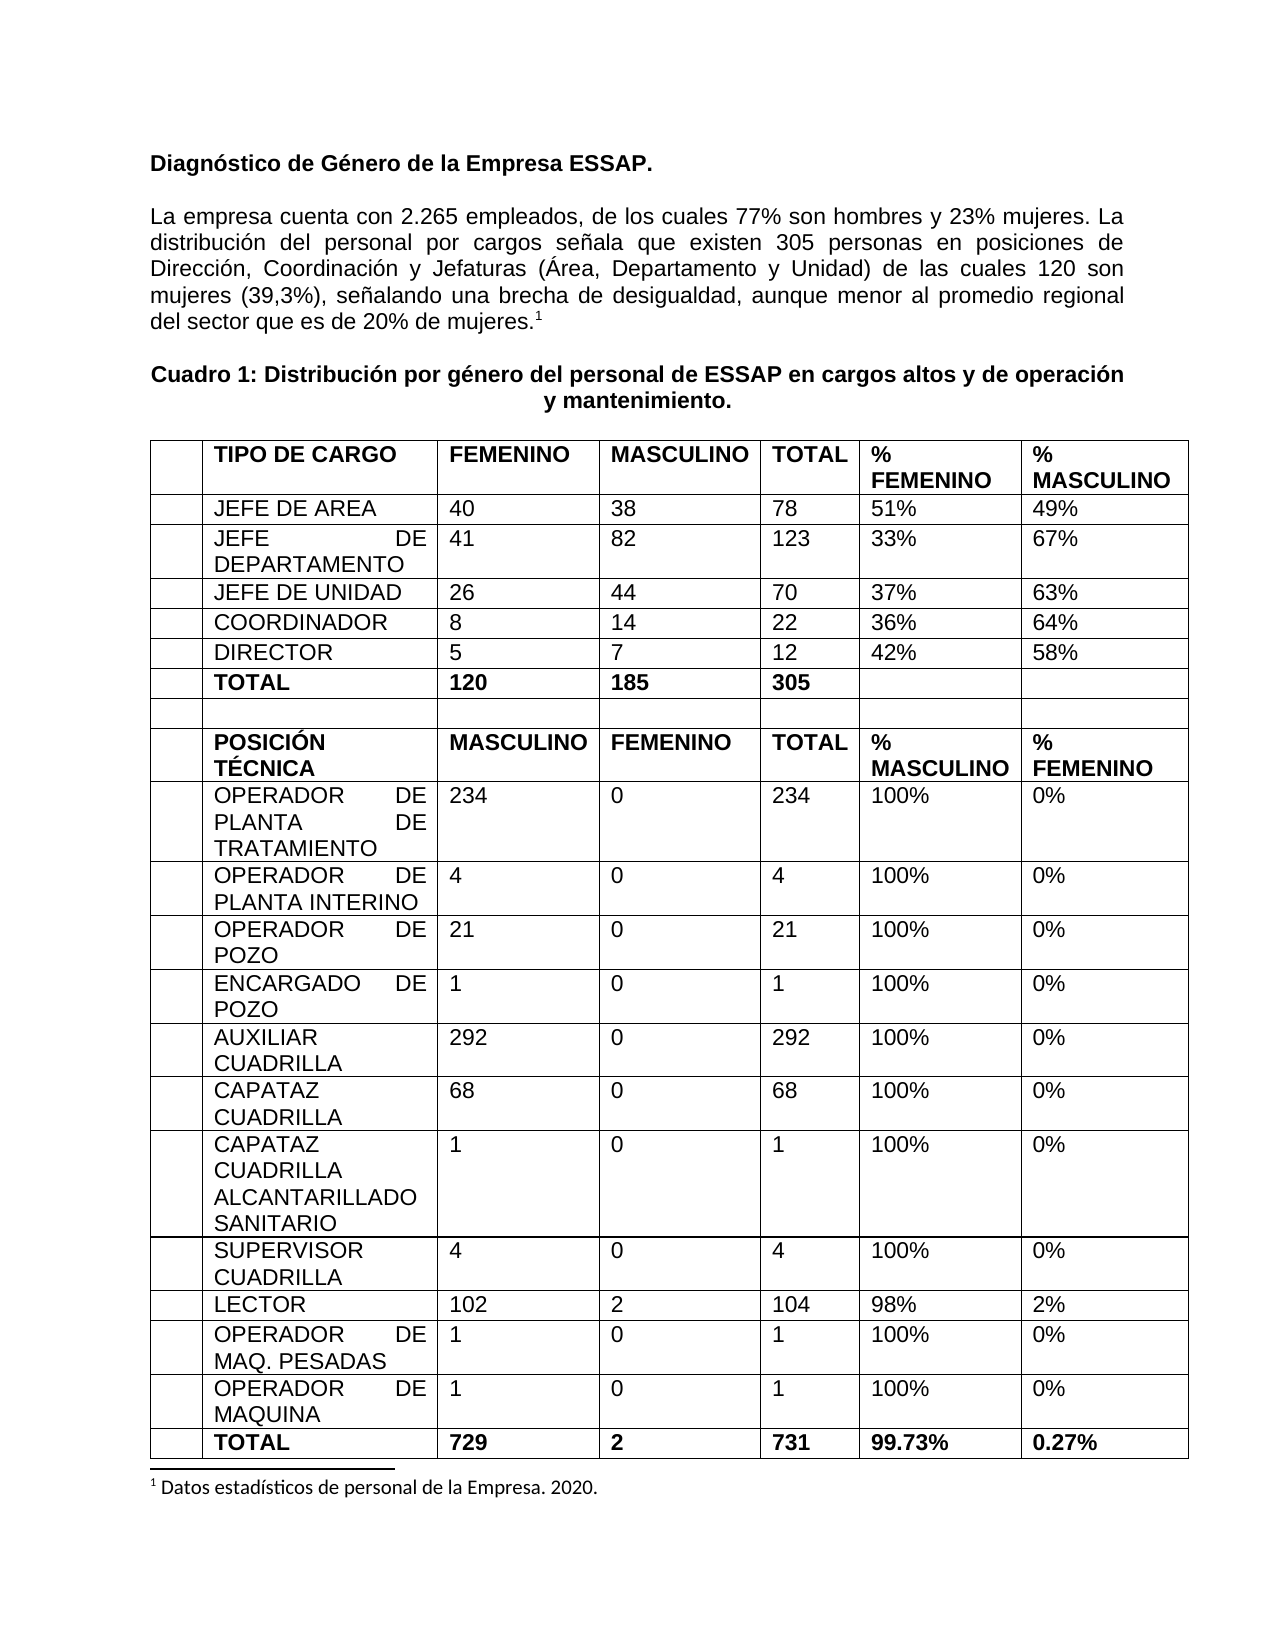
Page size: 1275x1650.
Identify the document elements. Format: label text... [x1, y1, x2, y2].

table_cell 58% [1022, 639, 1188, 667]
table_cell [1022, 669, 1188, 697]
table_cell JEFE DE AREA [203, 495, 437, 524]
table_cell 41 [438, 525, 599, 577]
table_cell TOTAL [203, 669, 437, 697]
table_cell OPERADOR DE PLANTA DE TRATAMIENTO [203, 782, 437, 861]
table_cell 123 [761, 525, 859, 577]
table_cell 22 [761, 609, 859, 637]
table_cell 100% [860, 1131, 1021, 1236]
table_cell 100% [860, 1024, 1021, 1076]
table_cell 234 [438, 782, 599, 861]
table_cell 82 [600, 525, 760, 577]
table_cell [151, 1238, 202, 1290]
table_cell 63% [1022, 579, 1188, 607]
table_cell 0 [600, 862, 760, 915]
text Cuadro 1: Distribución por género del personal de ESSAP en cargos altos y de operación y mantenimiento. [150, 361, 1125, 413]
table_cell 102 [438, 1291, 599, 1320]
table_cell [151, 609, 202, 637]
table_cell 99.73% [860, 1429, 1021, 1458]
table_cell [151, 916, 202, 969]
table_cell 100% [860, 782, 1021, 861]
table_cell 4 [438, 1238, 599, 1290]
table_cell JEFE DE DEPARTAMENTO [203, 525, 437, 577]
table_cell 4 [438, 862, 599, 915]
table_cell [151, 782, 202, 861]
table_cell JEFE DE UNIDAD [203, 579, 437, 607]
table_cell 100% [860, 1238, 1021, 1290]
table_cell 38 [600, 495, 760, 524]
table_cell 42% [860, 639, 1021, 667]
table_cell 100% [860, 1375, 1021, 1428]
table_cell 14 [600, 609, 760, 637]
table_cell 51% [860, 495, 1021, 524]
table_cell 2% [1022, 1291, 1188, 1320]
table_header FEMENINO [438, 441, 599, 494]
table_cell 98% [860, 1291, 1021, 1320]
table_cell 0% [1022, 916, 1188, 969]
table_cell 1 [761, 1131, 859, 1236]
table_cell [203, 699, 437, 727]
table_cell FEMENINO [600, 729, 760, 781]
table_cell 0 [600, 916, 760, 969]
table_cell 4 [761, 1238, 859, 1290]
table_cell 68 [438, 1077, 599, 1130]
table_cell [151, 525, 202, 577]
table_cell 44 [600, 579, 760, 607]
table_cell 100% [860, 916, 1021, 969]
table_cell 0 [600, 1131, 760, 1236]
table_cell 0% [1022, 1321, 1188, 1374]
table_cell [761, 699, 859, 727]
table_cell 1 [438, 1131, 599, 1236]
table_cell [1022, 699, 1188, 727]
table_cell % FEMENINO [1022, 729, 1188, 781]
table_cell 0% [1022, 1375, 1188, 1428]
table_cell [151, 1429, 202, 1458]
table_cell 0% [1022, 862, 1188, 915]
table_cell 1 [438, 1375, 599, 1428]
table_cell [151, 1321, 202, 1374]
table_cell 185 [600, 669, 760, 697]
table_cell CAPATAZ CUADRILLA [203, 1077, 437, 1130]
table_cell 0 [600, 1375, 760, 1428]
table_cell [151, 495, 202, 524]
table_cell 100% [860, 862, 1021, 915]
table_cell 1 [761, 1321, 859, 1374]
table_cell 78 [761, 495, 859, 524]
table_cell 49% [1022, 495, 1188, 524]
table_cell [438, 699, 599, 727]
table_header TOTAL [761, 441, 859, 494]
table_cell 104 [761, 1291, 859, 1320]
table_cell 67% [1022, 525, 1188, 577]
table_cell [151, 729, 202, 781]
table_cell [860, 699, 1021, 727]
table_cell 0 [600, 1238, 760, 1290]
table_cell 305 [761, 669, 859, 697]
table_cell SUPERVISOR CUADRILLA [203, 1238, 437, 1290]
table_header % FEMENINO [860, 441, 1021, 494]
text La empresa cuenta con 2.265 empleados, de los cuales 77% son hombres y 23% mujeres. La distribución del personal por cargos señala que existen 305 personas en posiciones de Dirección, Coordinación y Jefaturas (Área, Departamento y Unidad) de las cuales 120 son mujeres (39,3%), señalando una brecha de desigualdad, aunque menor al promedio regional del sector que es de 20% de mujeres. [150, 203, 1125, 334]
table_cell LECTOR [203, 1291, 437, 1320]
table_header [151, 441, 202, 494]
table_cell 1 [438, 970, 599, 1022]
table_cell 292 [761, 1024, 859, 1076]
table_cell TOTAL [203, 1429, 437, 1458]
table_cell 0% [1022, 1077, 1188, 1130]
table_cell [151, 699, 202, 727]
table_header MASCULINO [600, 441, 760, 494]
table_cell 7 [600, 639, 760, 667]
text Diagnóstico de Género de la Empresa ESSAP. [150, 150, 1125, 176]
table_cell CAPATAZ CUADRILLA ALCANTARILLADO SANITARIO [203, 1131, 437, 1236]
table_cell OPERADOR DE MAQUINA [203, 1375, 437, 1428]
table_cell 40 [438, 495, 599, 524]
table_cell 1 [761, 970, 859, 1022]
table_cell 64% [1022, 609, 1188, 637]
table_cell 0% [1022, 1238, 1188, 1290]
table_cell POSICIÓN TÉCNICA [203, 729, 437, 781]
table_cell MASCULINO [438, 729, 599, 781]
table_cell 0% [1022, 1024, 1188, 1076]
table_cell [600, 699, 760, 727]
table_cell [860, 669, 1021, 697]
table_cell [151, 1131, 202, 1236]
table_cell 5 [438, 639, 599, 667]
table_cell 0 [600, 1024, 760, 1076]
table_header TIPO DE CARGO [203, 441, 437, 494]
table_cell 70 [761, 579, 859, 607]
table_cell 37% [860, 579, 1021, 607]
table_cell 21 [438, 916, 599, 969]
table_cell [151, 862, 202, 915]
table_header % MASCULINO [1022, 441, 1188, 494]
table_cell 1 [761, 1375, 859, 1428]
table_cell [151, 970, 202, 1022]
table_cell 0% [1022, 782, 1188, 861]
table_cell 4 [761, 862, 859, 915]
table_cell [151, 669, 202, 697]
table_cell [151, 579, 202, 607]
table_cell 0% [1022, 970, 1188, 1022]
table_cell 26 [438, 579, 599, 607]
table_cell 292 [438, 1024, 599, 1076]
table_cell 0 [600, 970, 760, 1022]
table_cell AUXILIAR CUADRILLA [203, 1024, 437, 1076]
table_cell 8 [438, 609, 599, 637]
table_cell 36% [860, 609, 1021, 637]
table_cell 0 [600, 1321, 760, 1374]
table_cell 2 [600, 1291, 760, 1320]
table_cell TOTAL [761, 729, 859, 781]
table_cell 0 [600, 1077, 760, 1130]
table_cell % MASCULINO [860, 729, 1021, 781]
table_cell 0.27% [1022, 1429, 1188, 1458]
table_cell 100% [860, 1321, 1021, 1374]
table_cell 0% [1022, 1131, 1188, 1236]
table_cell [151, 1024, 202, 1076]
table_cell 2 [600, 1429, 760, 1458]
table_cell COORDINADOR [203, 609, 437, 637]
table_cell OPERADOR DE PLANTA INTERINO [203, 862, 437, 915]
table_cell [151, 1077, 202, 1130]
table_cell ENCARGADO DE POZO [203, 970, 437, 1022]
table_cell 1 [438, 1321, 599, 1374]
table_cell 100% [860, 1077, 1021, 1130]
table_cell OPERADOR DE POZO [203, 916, 437, 969]
table_cell 731 [761, 1429, 859, 1458]
table_cell 12 [761, 639, 859, 667]
table_cell [151, 639, 202, 667]
table_cell 33% [860, 525, 1021, 577]
table_cell 729 [438, 1429, 599, 1458]
table_cell 120 [438, 669, 599, 697]
table_cell 100% [860, 970, 1021, 1022]
table_cell 68 [761, 1077, 859, 1130]
table_cell [151, 1375, 202, 1428]
table_cell 0 [600, 782, 760, 861]
table_cell OPERADOR DE MAQ. PESADAS [203, 1321, 437, 1374]
table_cell 21 [761, 916, 859, 969]
table_cell 234 [761, 782, 859, 861]
table_cell [151, 1291, 202, 1320]
table_cell DIRECTOR [203, 639, 437, 667]
